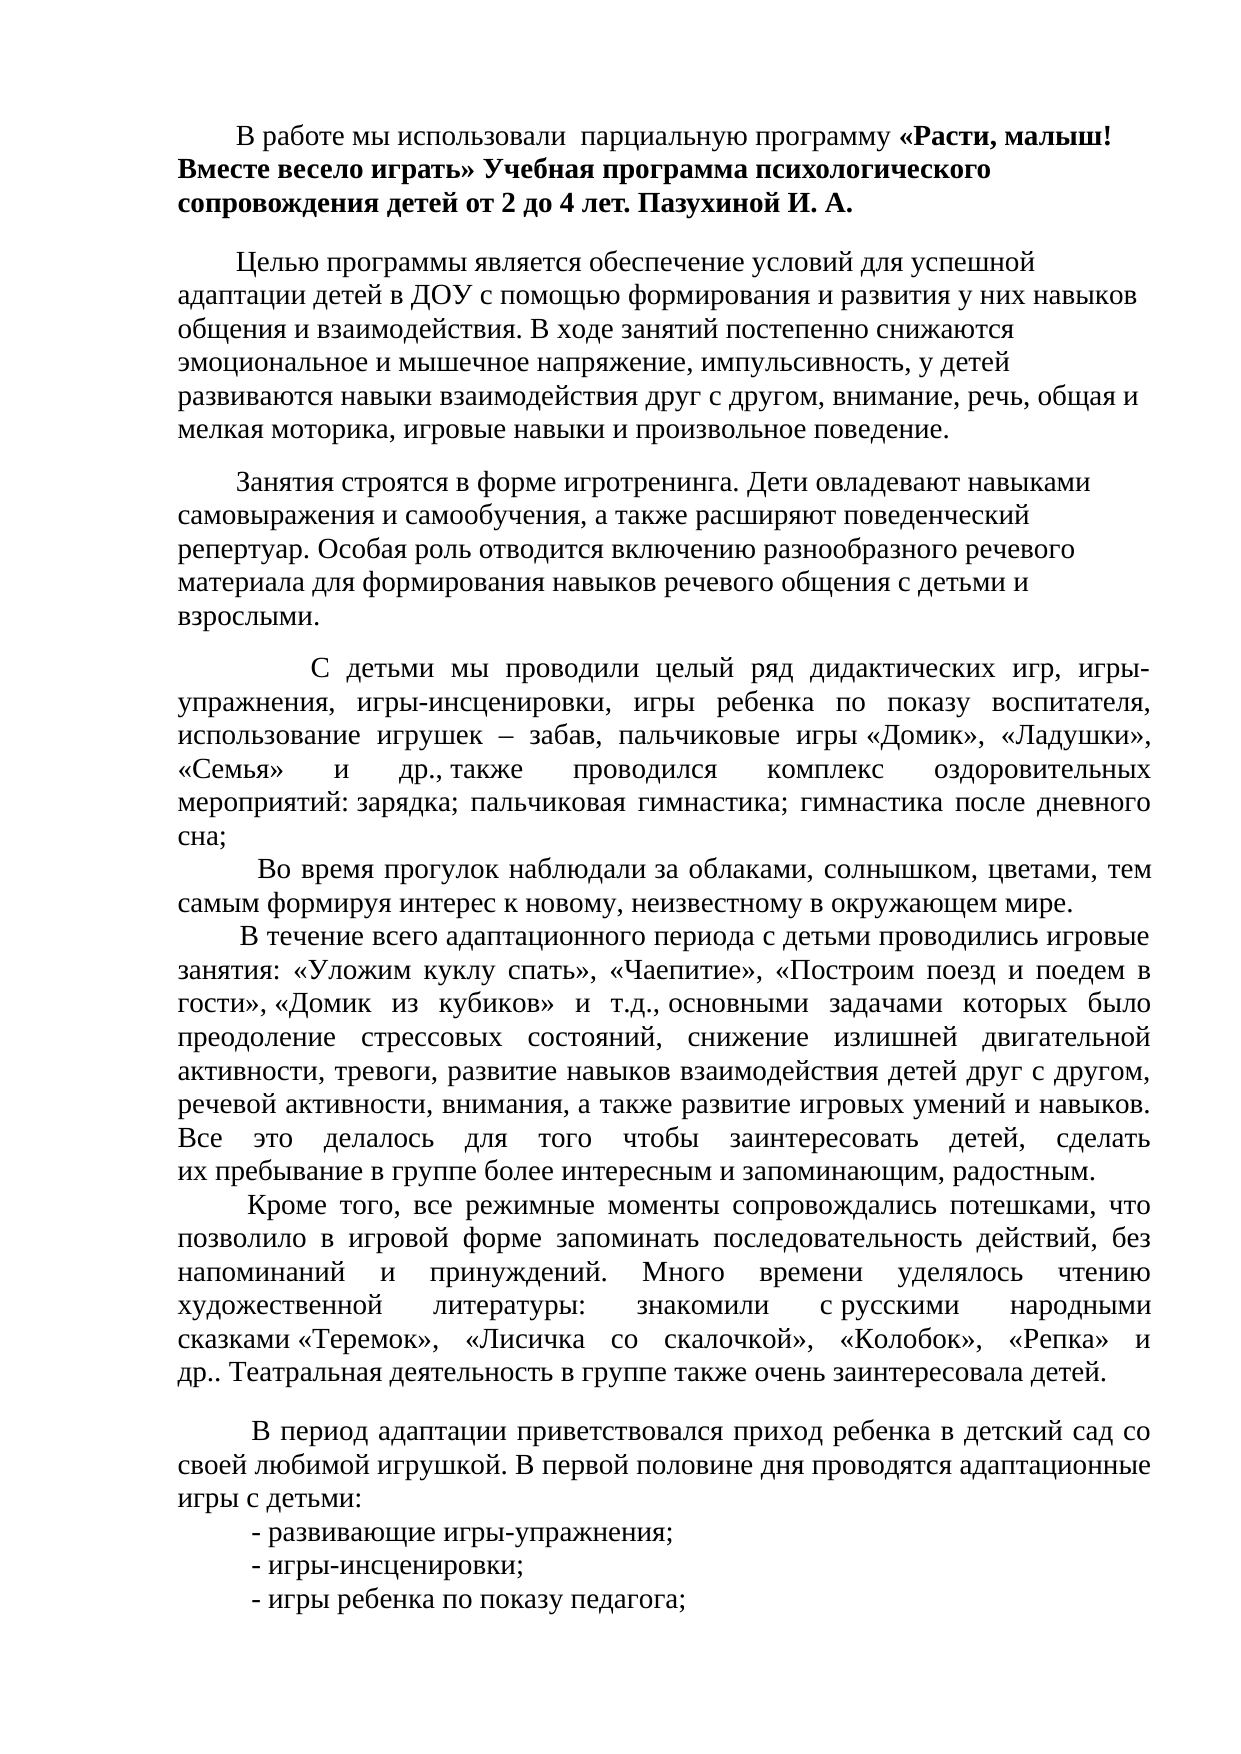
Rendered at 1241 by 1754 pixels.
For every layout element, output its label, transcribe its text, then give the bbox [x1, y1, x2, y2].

text Кроме того, все режимные моменты сопровождались потешками, что позволило в игровой форме запоминать последовательность действий, без напоминаний и принуждений. Много времени уделялось чтению художественной литературы: знакомили с русскими народными сказками «Теремок», «Лисичка со скалочкой», «Колобок», «Репка» и др.. Театральная деятельность в группе также очень заинтересовала детей. [177, 1187, 1152, 1388]
text В течение всего адаптационного периода с детьми проводились игровые занятия: «Уложим куклу спать», «Чаепитие», «Построим поезд и поедем в гости», «Домик из кубиков» и т.д., основными задачами которых было преодоление стрессовых состояний, снижение излишней двигательной активности, тревоги, развитие навыков взаимодействия детей друг с другом, речевой активности, внимания, а также развитие игровых умений и навыков. Все это делалось для того чтобы заинтересовать детей, сделать их пребывание в группе более интересным и запоминающим, радостным. [177, 918, 1152, 1187]
text Во время прогулок наблюдали за облаками, солнышком, цветами, тем самым формируя интерес к новому, неизвестному в окружающем мире. [177, 851, 1152, 918]
text В работе мы использовали парциальную программу «Расти, малыш! Вместе весело играть» Учебная программа психологического сопровождения детей от 2 до 4 лет. Пазухиной И. А. [177, 118, 1152, 219]
text - игры ребенка по показу педагога; [177, 1581, 1152, 1614]
text В период адаптации приветствовался приход ребенка в детский сад со своей любимой игрушкой. В первой половине дня проводятся адаптационные игры с детьми: [177, 1413, 1152, 1514]
text С детьми мы проводили целый ряд дидактических игр, игры- упражнения, игры-инсценировки, игры ребенка по показу воспитателя, использование игрушек – забав, пальчиковые игры «Домик», «Ладушки», «Семья» и др., также проводился комплекс оздоровительных мероприятий: зарядка; пальчиковая гимнастика; гимнастика после дневного сна; [177, 650, 1152, 851]
text Целью программы является обеспечение условий для успешной адаптации детей в ДОУ с помощью формирования и развития у них навыков общения и взаимодействия. В ходе занятий постепенно снижаются эмоциональное и мышечное напряжение, импульсивность, у детей развиваются навыки взаимодействия друг с другом, внимание, речь, общая и мелкая моторика, игровые навыки и произвольное поведение. [177, 244, 1152, 445]
text Занятия строятся в форме игротренинга. Дети овладевают навыками самовыражения и самообучения, а также расширяют поведенческий репертуар. Особая роль отводится включению разнообразного речевого материала для формирования навыков речевого общения с детьми и взрослыми. [177, 464, 1152, 631]
text - игры-инсценировки; [177, 1547, 1152, 1581]
text - развивающие игры-упражнения; [177, 1514, 1152, 1547]
